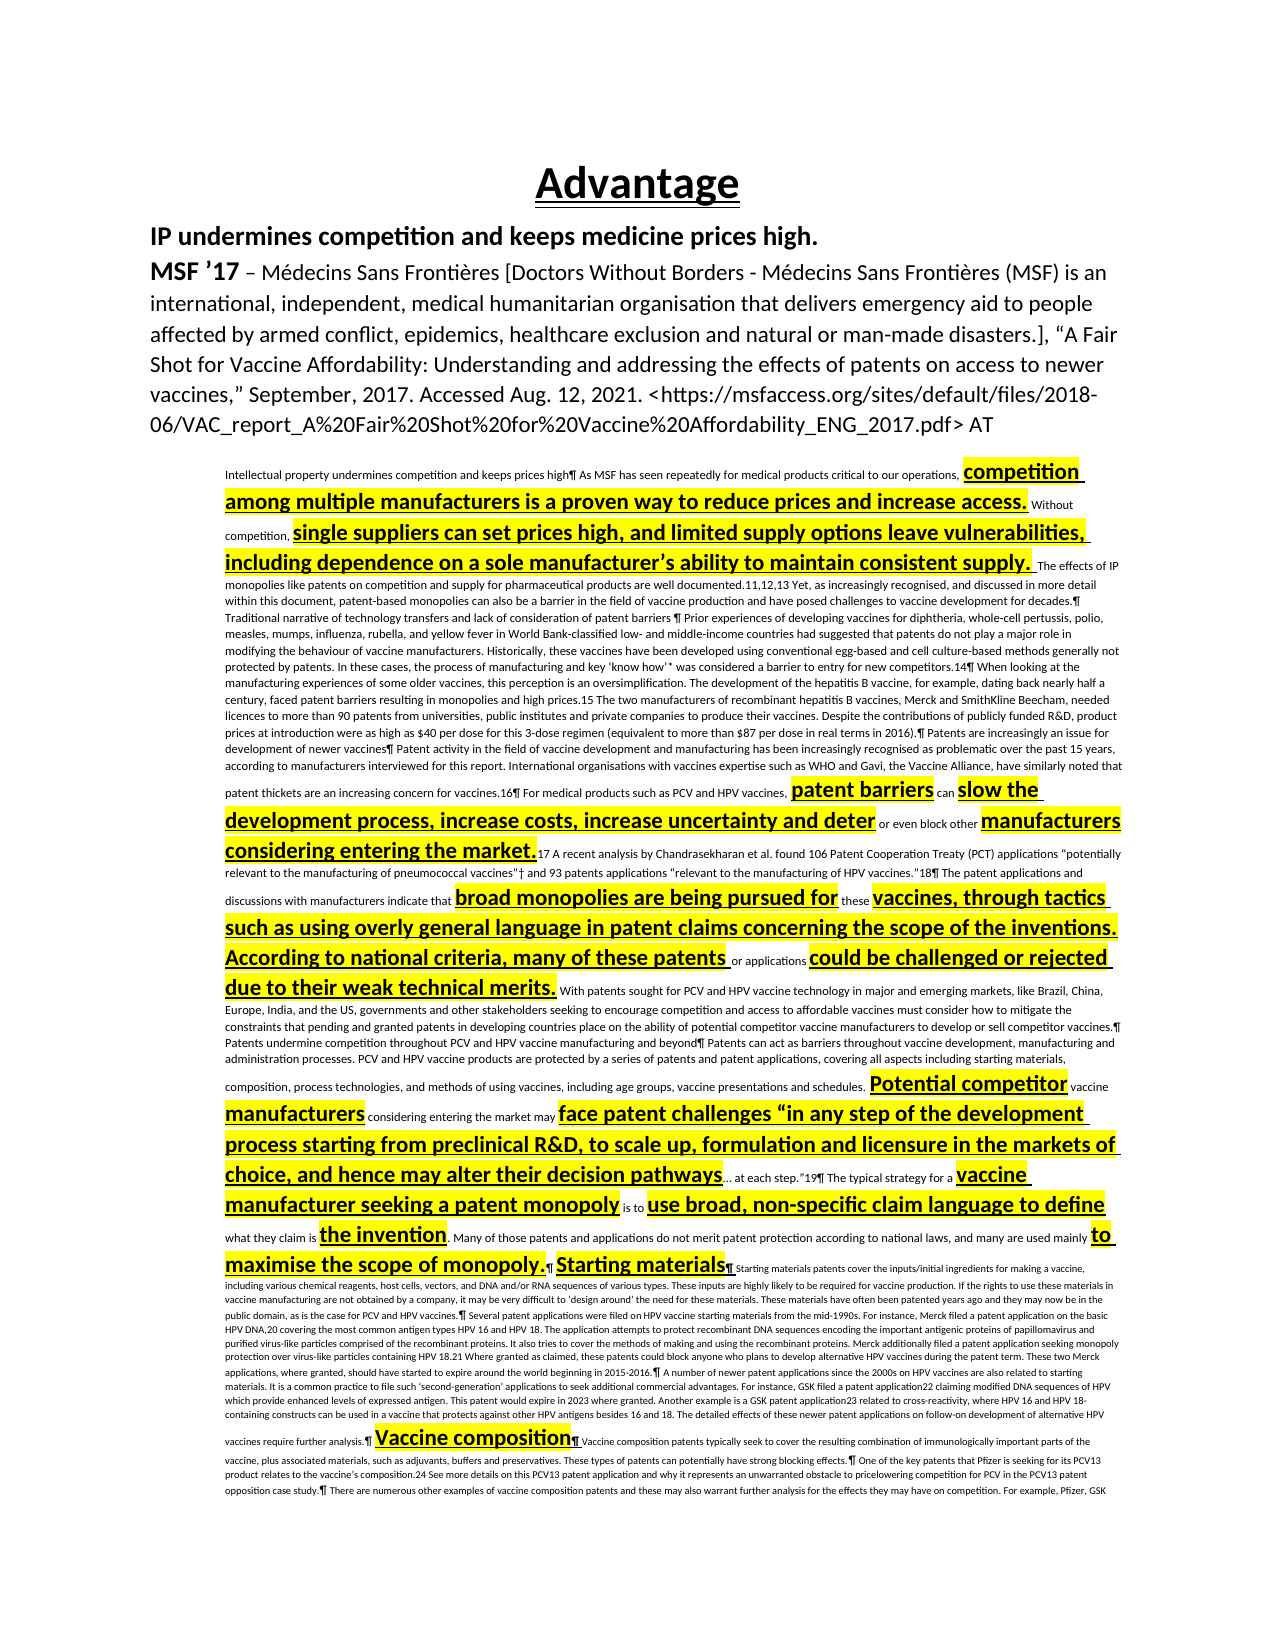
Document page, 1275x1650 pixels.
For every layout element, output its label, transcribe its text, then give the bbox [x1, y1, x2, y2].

text MSF ’17 – Médecins Sans Frontières [Doctors Without Borders - Médecins Sans Frontières (MSF) is an international, independent, medical humanitarian organisation that delivers emergency aid to people affected by armed conflict, epidemics, healthcare exclusion and natural or man-made disasters.], “A Fair Shot for Vaccine Affordability: Understanding and addressing the effects of patents on access to newer vaccines,” September, 2017. Accessed Aug. 12, 2021. <https://msfaccess.org/sites/default/files/2018-06/VAC_report_A%20Fair%20Shot%20for%20Vaccine%20Affordability_ENG_2017.pdf> AT [150, 254, 1125, 438]
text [225, 457, 1125, 1497]
subtitle IP undermines competition and keeps medicine prices high. [150, 219, 1125, 252]
subtitle Advantage [150, 154, 1125, 210]
